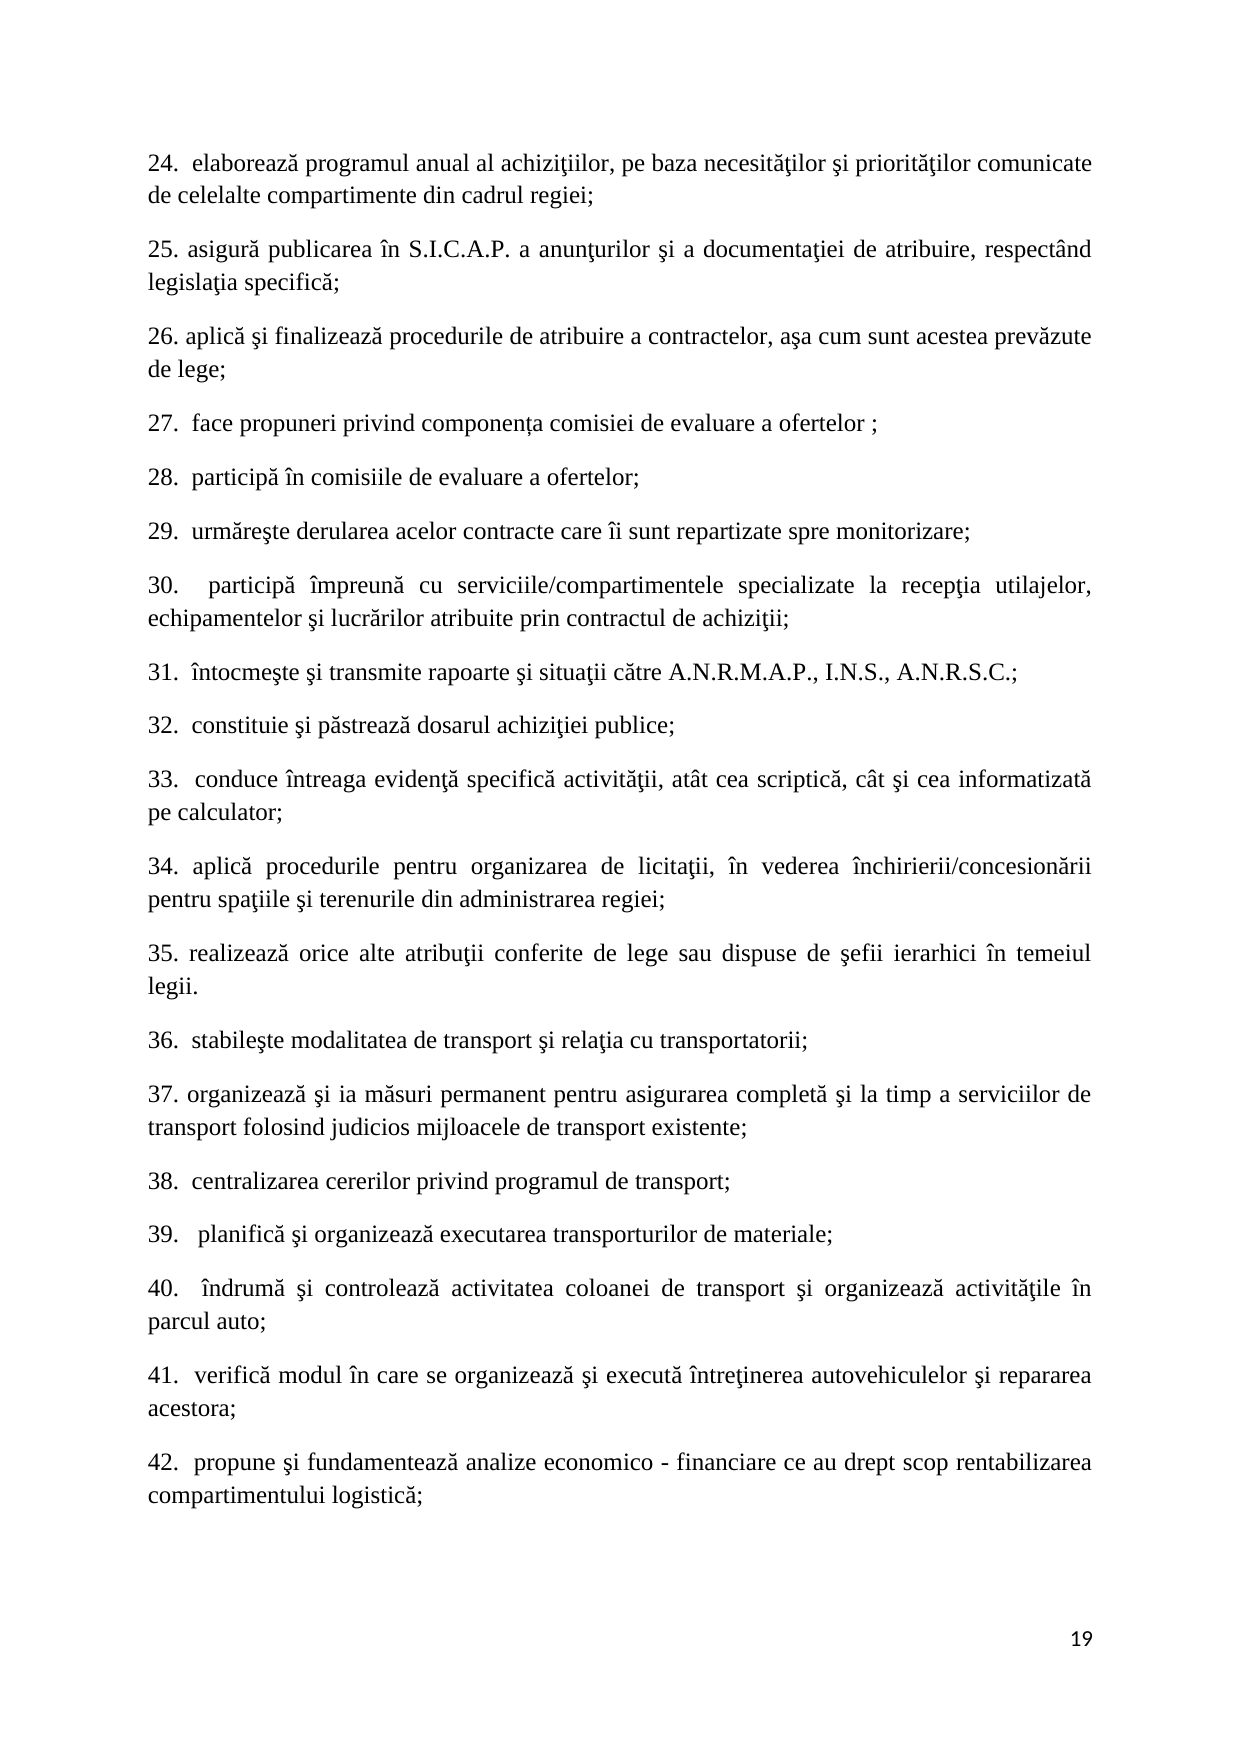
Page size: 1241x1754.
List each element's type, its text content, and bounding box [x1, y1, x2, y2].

text 32. constituie şi păstrează dosarul achiziţiei publice; [148, 711, 1093, 739]
text 36. stabileşte modalitatea de transport şi relaţia cu transportatorii; [148, 1025, 1093, 1054]
text 26. aplică şi finalizează procedurile de atribuire a contractelor, aşa cum sunt acestea prevăzute de lege; [148, 321, 1093, 383]
text 27. face propuneri privind componența comisiei de evaluare a ofertelor ; [148, 408, 1093, 437]
text 40. îndrumă şi controlează activitatea coloanei de transport şi organizează activităţile în parcul auto; [148, 1273, 1093, 1335]
text 29. urmăreşte derularea acelor contracte care îi sunt repartizate spre monitorizare; [148, 516, 1093, 545]
text 41. verifică modul în care se organizează şi execută întreţinerea autovehiculelor şi repararea acestora; [148, 1360, 1093, 1422]
text 33. conduce întreaga evidenţă specifică activităţii, atât cea scriptică, cât şi cea informatizată pe calculator; [148, 764, 1093, 826]
text 39. planifică şi organizează executarea transporturilor de materiale; [148, 1219, 1093, 1248]
text 35. realizează orice alte atribuţii conferite de lege sau dispuse de şefii ierarhici în temeiul legii. [148, 938, 1093, 1000]
text 42. propune şi fundamentează analize economico - financiare ce au drept scop rentabilizarea compartimentului logistică; [148, 1447, 1093, 1509]
text 31. întocmeşte şi transmite rapoarte şi situaţii către A.N.R.M.A.P., I.N.S., A.N.R.S.C.; [148, 657, 1093, 685]
text 30. participă împreună cu serviciile/compartimentele specializate la recepţia utilajelor, echipamentelor şi lucrărilor atribuite prin contractul de achiziţii; [148, 570, 1093, 632]
text 28. participă în comisiile de evaluare a ofertelor; [148, 462, 1093, 491]
text 25. asigură publicarea în S.I.C.A.P. a anunţurilor şi a documentaţiei de atribuire, respectând legislaţia specifică; [148, 234, 1093, 296]
text 37. organizează şi ia măsuri permanent pentru asigurarea completă şi la timp a serviciilor de transport folosind judicios mijloacele de transport existente; [148, 1079, 1093, 1141]
text 24. elaborează programul anual al achiziţiilor, pe baza necesităţilor şi priorităţilor comunicate de celelalte compartimente din cadrul regiei; [148, 148, 1093, 209]
text 34. aplică procedurile pentru organizarea de licitaţii, în vederea închirierii/concesionării pentru spaţiile şi terenurile din administrarea regiei; [148, 851, 1093, 913]
text 38. centralizarea cererilor privind programul de transport; [148, 1166, 1093, 1194]
